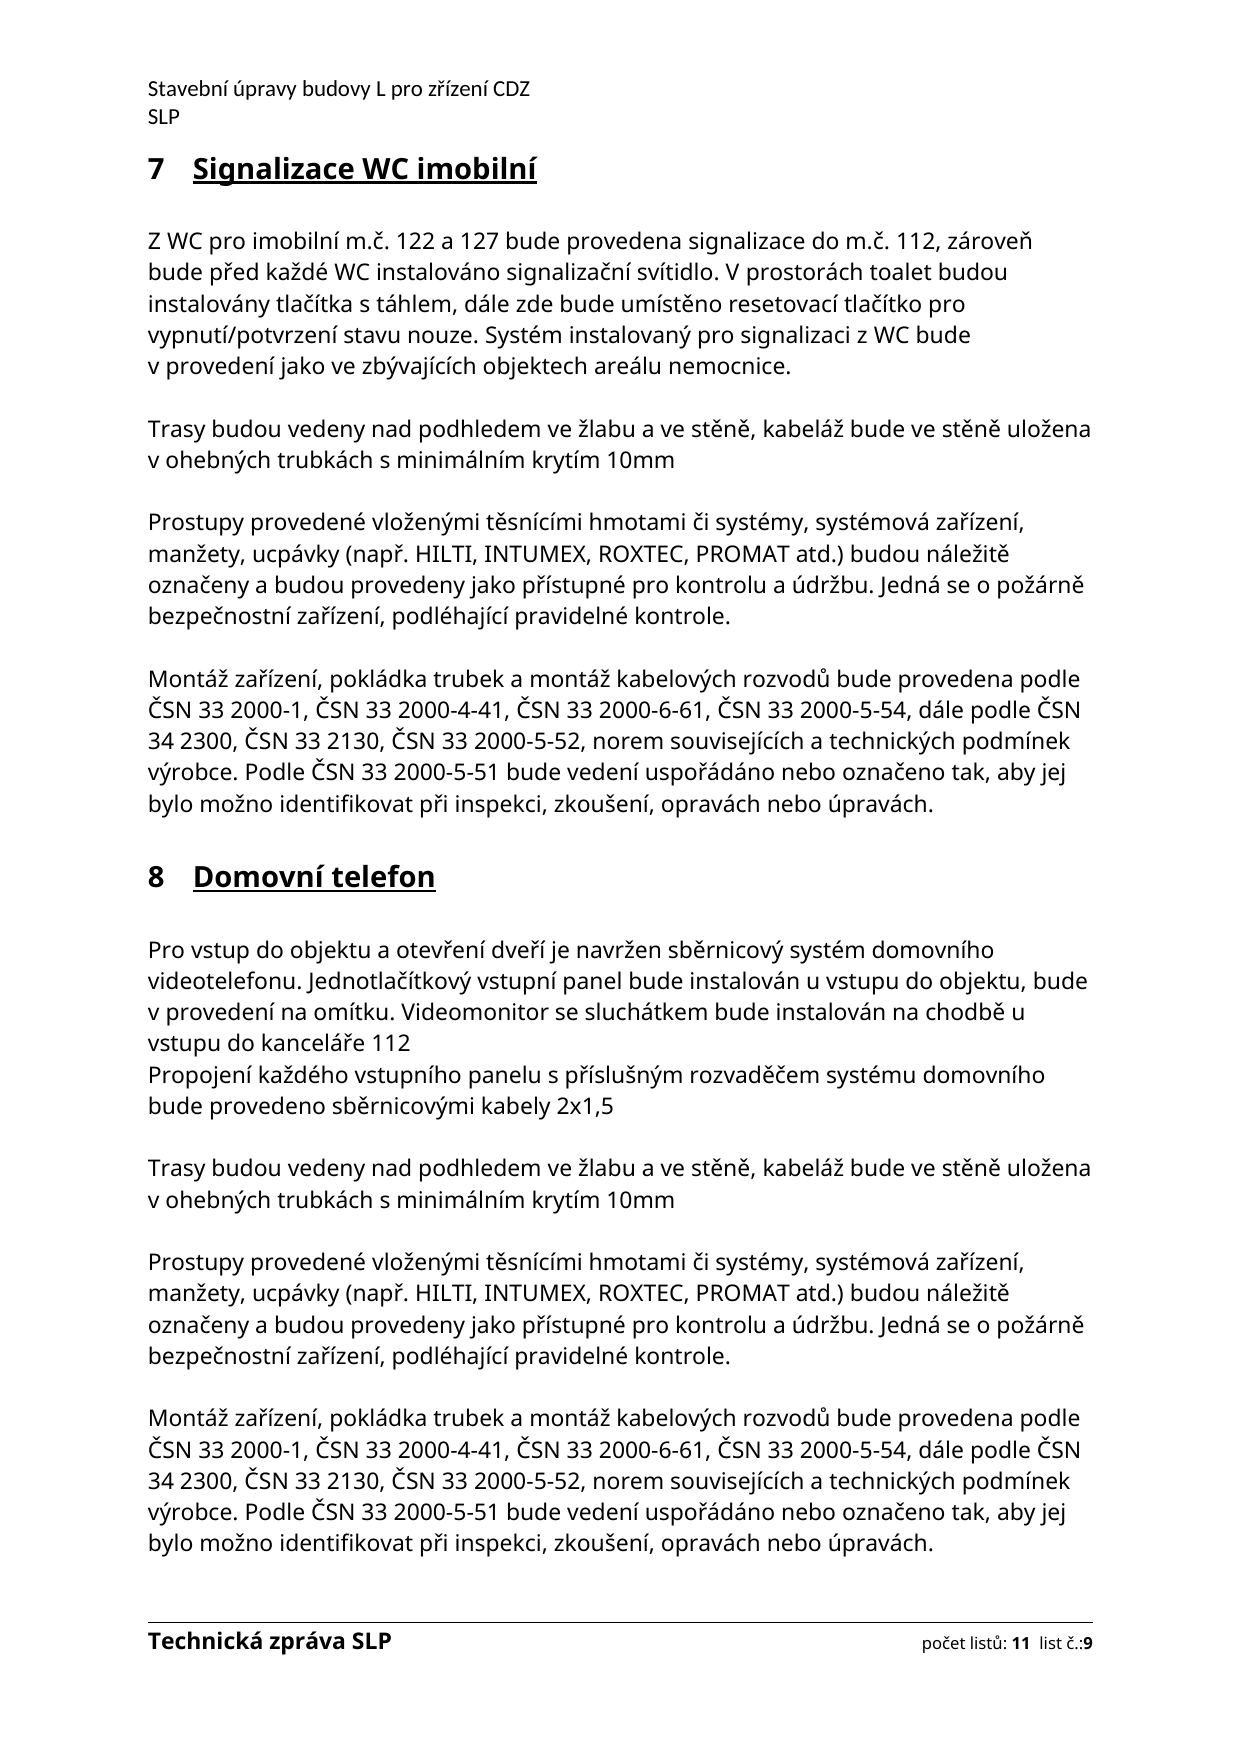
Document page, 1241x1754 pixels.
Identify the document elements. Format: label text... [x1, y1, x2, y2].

text Trasy budou vedeny nad podhledem ve žlabu a ve stěně, kabeláž bude ve stěně uložena v ohebných trubkách s minimálním krytím 10mm [148, 1152, 1092, 1215]
subtitle Domovní telefon [148, 856, 1092, 896]
text Montáž zařízení, pokládka trubek a montáž kabelových rozvodů bude provedena podle ČSN 33 2000-1, ČSN 33 2000-4-41, ČSN 33 2000-6-61, ČSN 33 2000-5-54, dále podle ČSN 34 2300, ČSN 33 2130, ČSN 33 2000-5-52, norem souvisejících a technických podmínek výrobce. Podle ČSN 33 2000-5-51 bude vedení uspořádáno nebo označeno tak, aby jej bylo možno identifikovat při inspekci, zkoušení, opravách nebo úpravách. [148, 663, 1092, 819]
text Z WC pro imobilní m.č. 122 a 127 bude provedena signalizace do m.č. 112, zároveň bude před každé WC instalováno signalizační svítidlo. V prostorách toalet budou instalovány tlačítka s táhlem, dále zde bude umístěno resetovací tlačítko pro vypnutí/potvrzení stavu nouze. Systém instalovaný pro signalizaci z WC bude v provedení jako ve zbývajících objektech areálu nemocnice. [148, 225, 1092, 381]
text Pro vstup do objektu a otevření dveří je navržen sběrnicový systém domovního [148, 933, 1092, 965]
text Propojení každého vstupního panelu s příslušným rozvaděčem systému domovního bude provedeno sběrnicovými kabely 2x1,5 [148, 1058, 1092, 1121]
text Montáž zařízení, pokládka trubek a montáž kabelových rozvodů bude provedena podle ČSN 33 2000-1, ČSN 33 2000-4-41, ČSN 33 2000-6-61, ČSN 33 2000-5-54, dále podle ČSN 34 2300, ČSN 33 2130, ČSN 33 2000-5-52, norem souvisejících a technických podmínek výrobce. Podle ČSN 33 2000-5-51 bude vedení uspořádáno nebo označeno tak, aby jej bylo možno identifikovat při inspekci, zkoušení, opravách nebo úpravách. [148, 1402, 1092, 1558]
text Trasy budou vedeny nad podhledem ve žlabu a ve stěně, kabeláž bude ve stěně uložena v ohebných trubkách s minimálním krytím 10mm [148, 413, 1092, 475]
subtitle Signalizace WC imobilní [148, 148, 1092, 188]
text videotelefonu. Jednotlačítkový vstupní panel bude instalován u vstupu do objektu, bude v provedení na omítku. Videomonitor se sluchátkem bude instalován na chodbě u vstupu do kanceláře 112 [148, 965, 1092, 1058]
